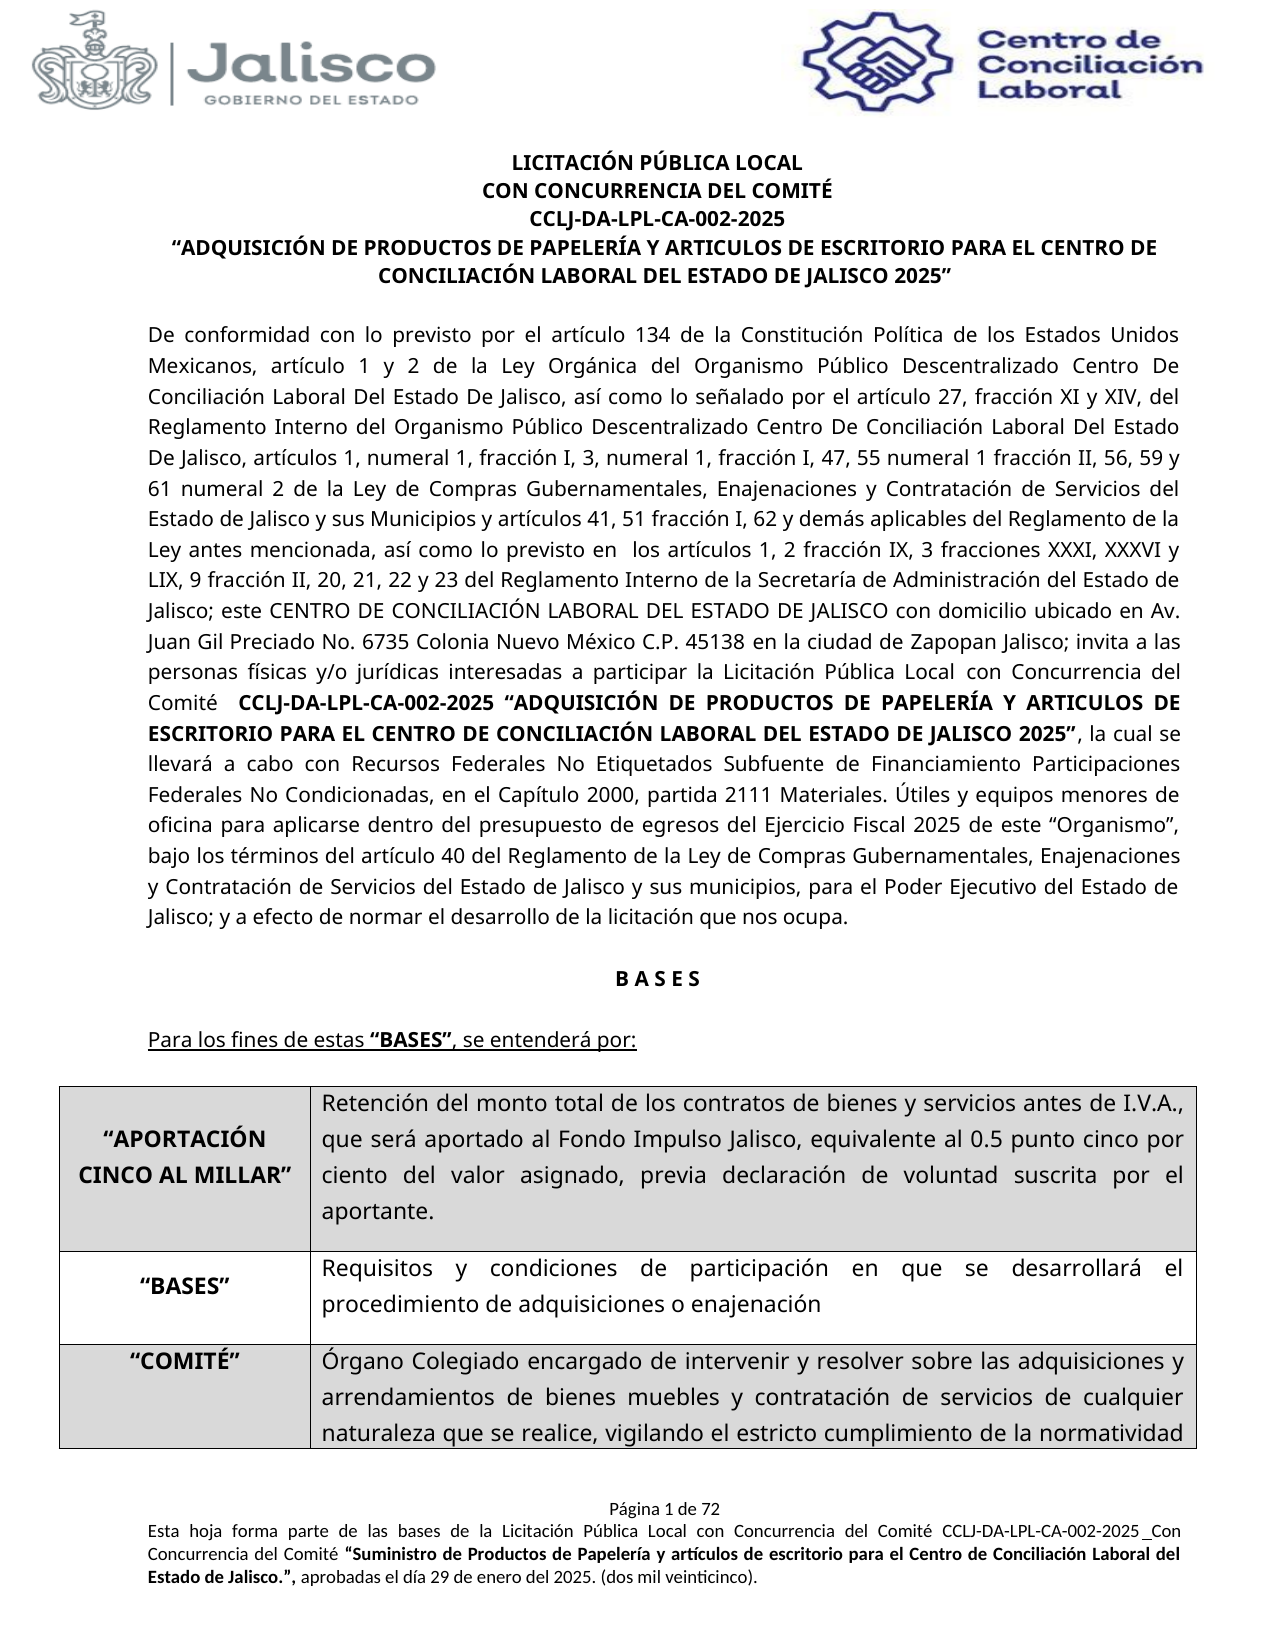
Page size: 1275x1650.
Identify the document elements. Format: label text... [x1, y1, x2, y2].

table_header “APORTACIÓN CINCO AL MILLAR” [60, 1087, 310, 1251]
table_header Retención del monto total de los contratos de bienes y servicios antes de I.V.A., que será aportado al Fondo Impulso Jalisco, equivalente al 0.5 punto cinco por ciento del valor asignado, previa declaración de voluntad suscrita por el aportante. [311, 1087, 1196, 1251]
text CCLJ-DA-LPL-CA-002-2025 [148, 204, 1167, 233]
table_cell Requisitos y condiciones de participación en que se desarrollará el procedimiento de adquisiciones o enajenación [311, 1252, 1196, 1344]
picture [781, 9, 1223, 118]
table_cell “COMITÉ” [60, 1345, 310, 1448]
table_cell “BASES” [60, 1252, 310, 1344]
text LICITACIÓN PÚBLICA LOCAL [148, 148, 1167, 176]
text De conformidad con lo previsto por el artículo 134 de la Constitución Política de los Estados Unidos Mexicanos, artículo 1 y 2 de la Ley Orgánica del Organismo Público Descentralizado Centro De Conciliación Laboral Del Estado De Jalisco, así como lo señalado por el artículo 27, fracción XI y XIV, del Reglamento Interno del Organismo Público Descentralizado Centro De Conciliación Laboral Del Estado De Jalisco, artículos 1, numeral 1, fracción I, 3, numeral 1, fracción I, 47, 55 numeral 1 fracción II, 56, 59 y 61 numeral 2 de la Ley de Compras Gubernamentales, Enajenaciones y Contratación de Servicios del Estado de Jalisco y sus Municipios y artículos 41, 51 fracción I, 62 y demás aplicables del Reglamento de la Ley antes mencionada, así como lo previsto en los artículos 1, 2 fracción IX, 3 fracciones XXXI, XXXVI y LIX, 9 fracción II, 20, 21, 22 y 23 del Reglamento Interno de la Secretaría de Administración del Estado de Jalisco; este CENTRO DE CONCILIACIÓN LABORAL DEL ESTADO DE JALISCO con domicilio ubicado en Av. Juan Gil Preciado No. 6735 Colonia Nuevo México C.P. 45138 en la ciudad de Zapopan Jalisco; invita a las personas físicas y/o jurídicas interesadas a participar la Licitación Pública Local con Concurrencia del Comité CCLJ-DA-LPL-CA-002-2025 “ADQUISICIÓN DE PRODUCTOS DE PAPELERÍA Y ARTICULOS DE ESCRITORIO PARA EL CENTRO DE CONCILIACIÓN LABORAL DEL ESTADO DE JALISCO 2025”, la cual se llevará a cabo con Recursos Federales No Etiquetados Subfuente de Financiamiento Participaciones Federales No Condicionadas, en el Capítulo 2000, partida 2111 Materiales. Útiles y equipos menores de oficina para aplicarse dentro del presupuesto de egresos del Ejercicio Fiscal 2025 de este “Organismo”, bajo los términos del artículo 40 del Reglamento de la Ley de Compras Gubernamentales, Enajenaciones y Contratación de Servicios del Estado de Jalisco y sus municipios, para el Poder Ejecutivo del Estado de Jalisco; y a efecto de normar el desarrollo de la licitación que nos ocupa. [148, 321, 1181, 931]
text B A S E S [148, 964, 1167, 992]
text CON CONCURRENCIA DEL COMITÉ [148, 176, 1167, 204]
picture [15, 0, 462, 142]
text Para los fines de estas “BASES”, se entenderá por: [148, 1025, 1167, 1053]
text “ADQUISICIÓN DE PRODUCTOS DE PAPELERÍA Y ARTICULOS DE ESCRITORIO PARA EL CENTRO DE CONCILIACIÓN LABORAL DEL ESTADO DE JALISCO 2025” [148, 233, 1181, 290]
